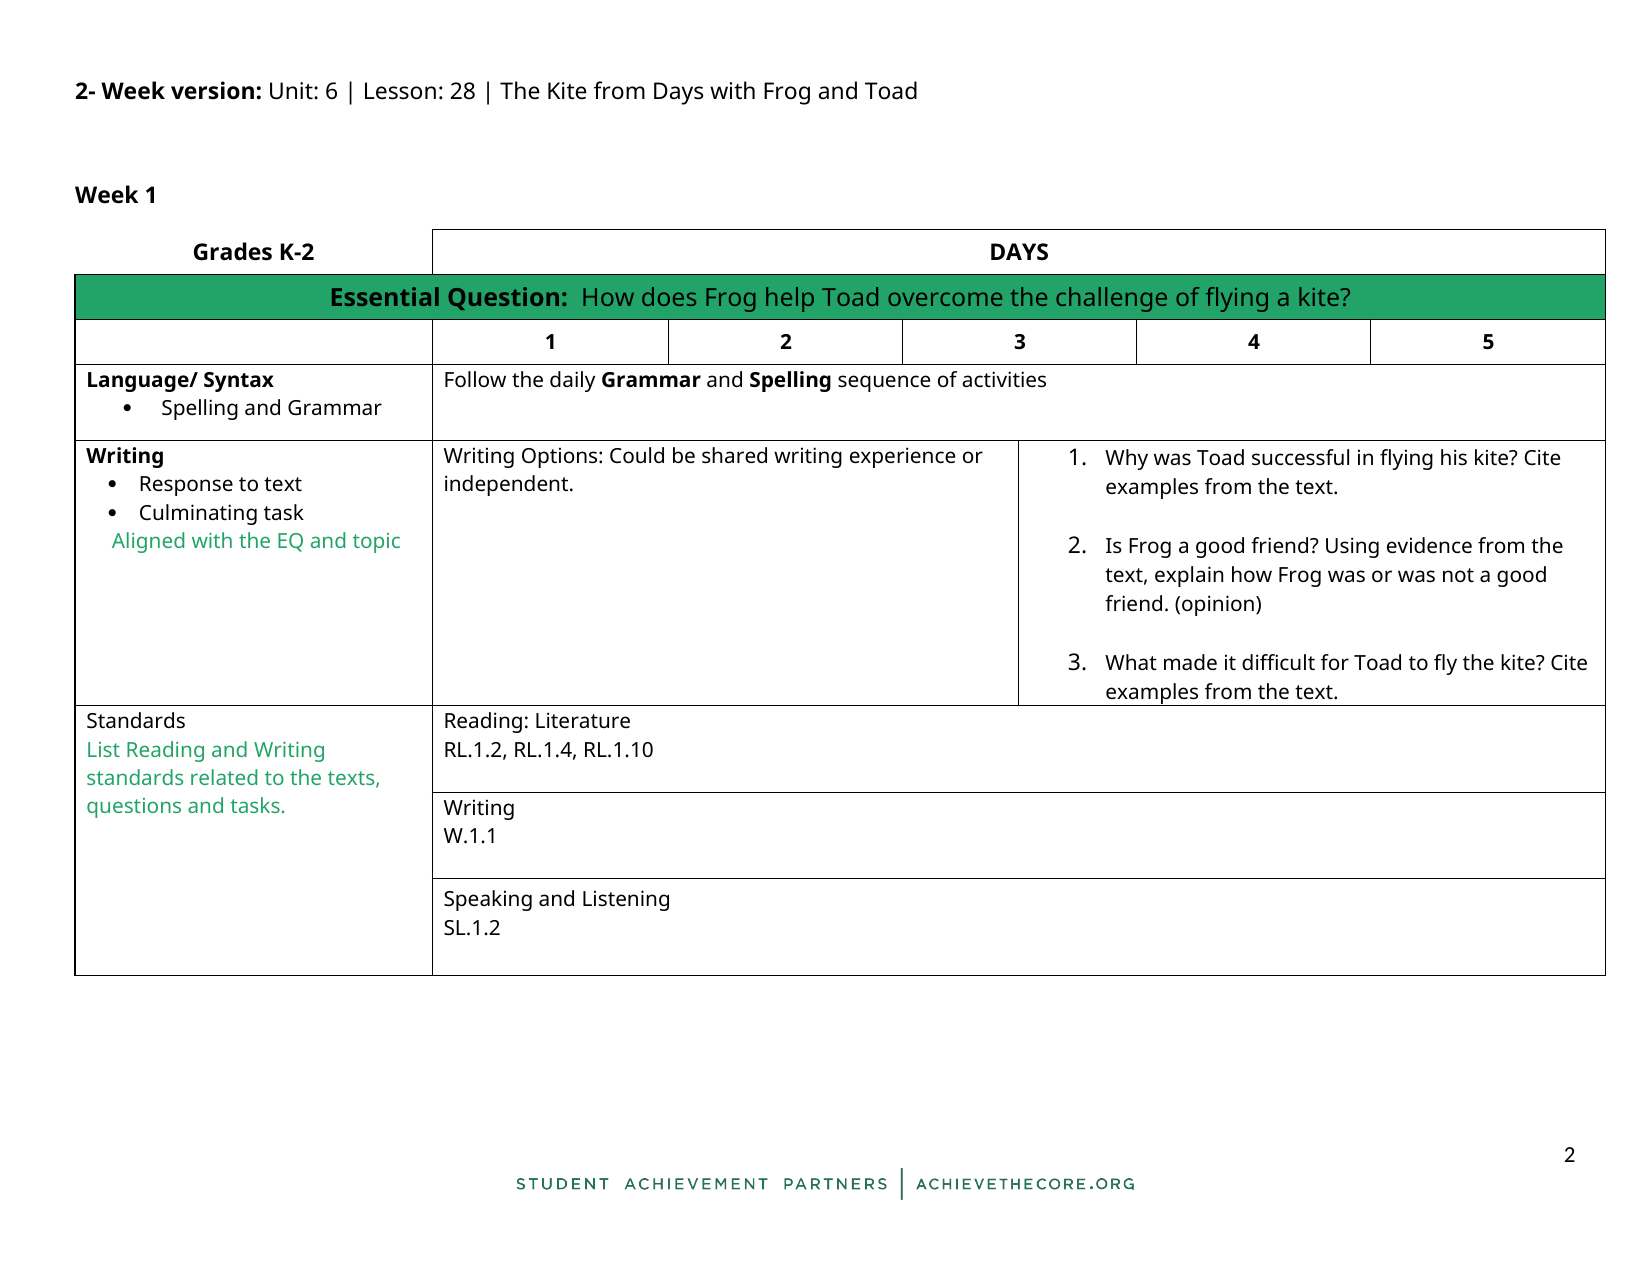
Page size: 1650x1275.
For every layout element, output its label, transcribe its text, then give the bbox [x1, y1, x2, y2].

table_cell Why was Toad successful in flying his kite? Cite examples from the text. Is Frog a good friend? Using evidence from the text, explain how Frog was or was not a good friend. (opinion) What made it difficult for Toad to fly the kite? Cite examples from the text. [1019, 441, 1605, 705]
table_header DAYS [433, 230, 1605, 274]
table_cell Follow the daily Grammar and Spelling sequence of activities [433, 365, 1605, 440]
table_cell Reading: Literature RL.1.2, RL.1.4, RL.1.10 [433, 706, 1605, 792]
table_header Grades K-2 [75, 229, 432, 274]
table_cell Standards List Reading and Writing standards related to the texts, questions and tasks. [76, 706, 432, 975]
table_cell 1 [433, 320, 668, 364]
table_cell Language/ Syntax Spelling and Grammar [76, 365, 432, 440]
table_cell Speaking and Listening SL.1.2 [433, 879, 1605, 975]
table_cell Essential Question: How does Frog help Toad overcome the challenge of flying a kite? [76, 275, 1605, 319]
table_cell Writing Options: Could be shared writing experience or independent. [433, 441, 1018, 705]
table_cell 3 [903, 320, 1136, 364]
table_cell [76, 320, 432, 364]
table_cell 4 [1137, 320, 1370, 364]
text Week 1 [75, 178, 1575, 210]
picture [516, 1168, 1134, 1200]
table_cell 5 [1371, 320, 1605, 364]
table_cell 2 [669, 320, 902, 364]
table_cell Writing Response to text Culminating task Aligned with the EQ and topic [76, 441, 432, 705]
table_cell Writing W.1.1 [433, 793, 1605, 878]
